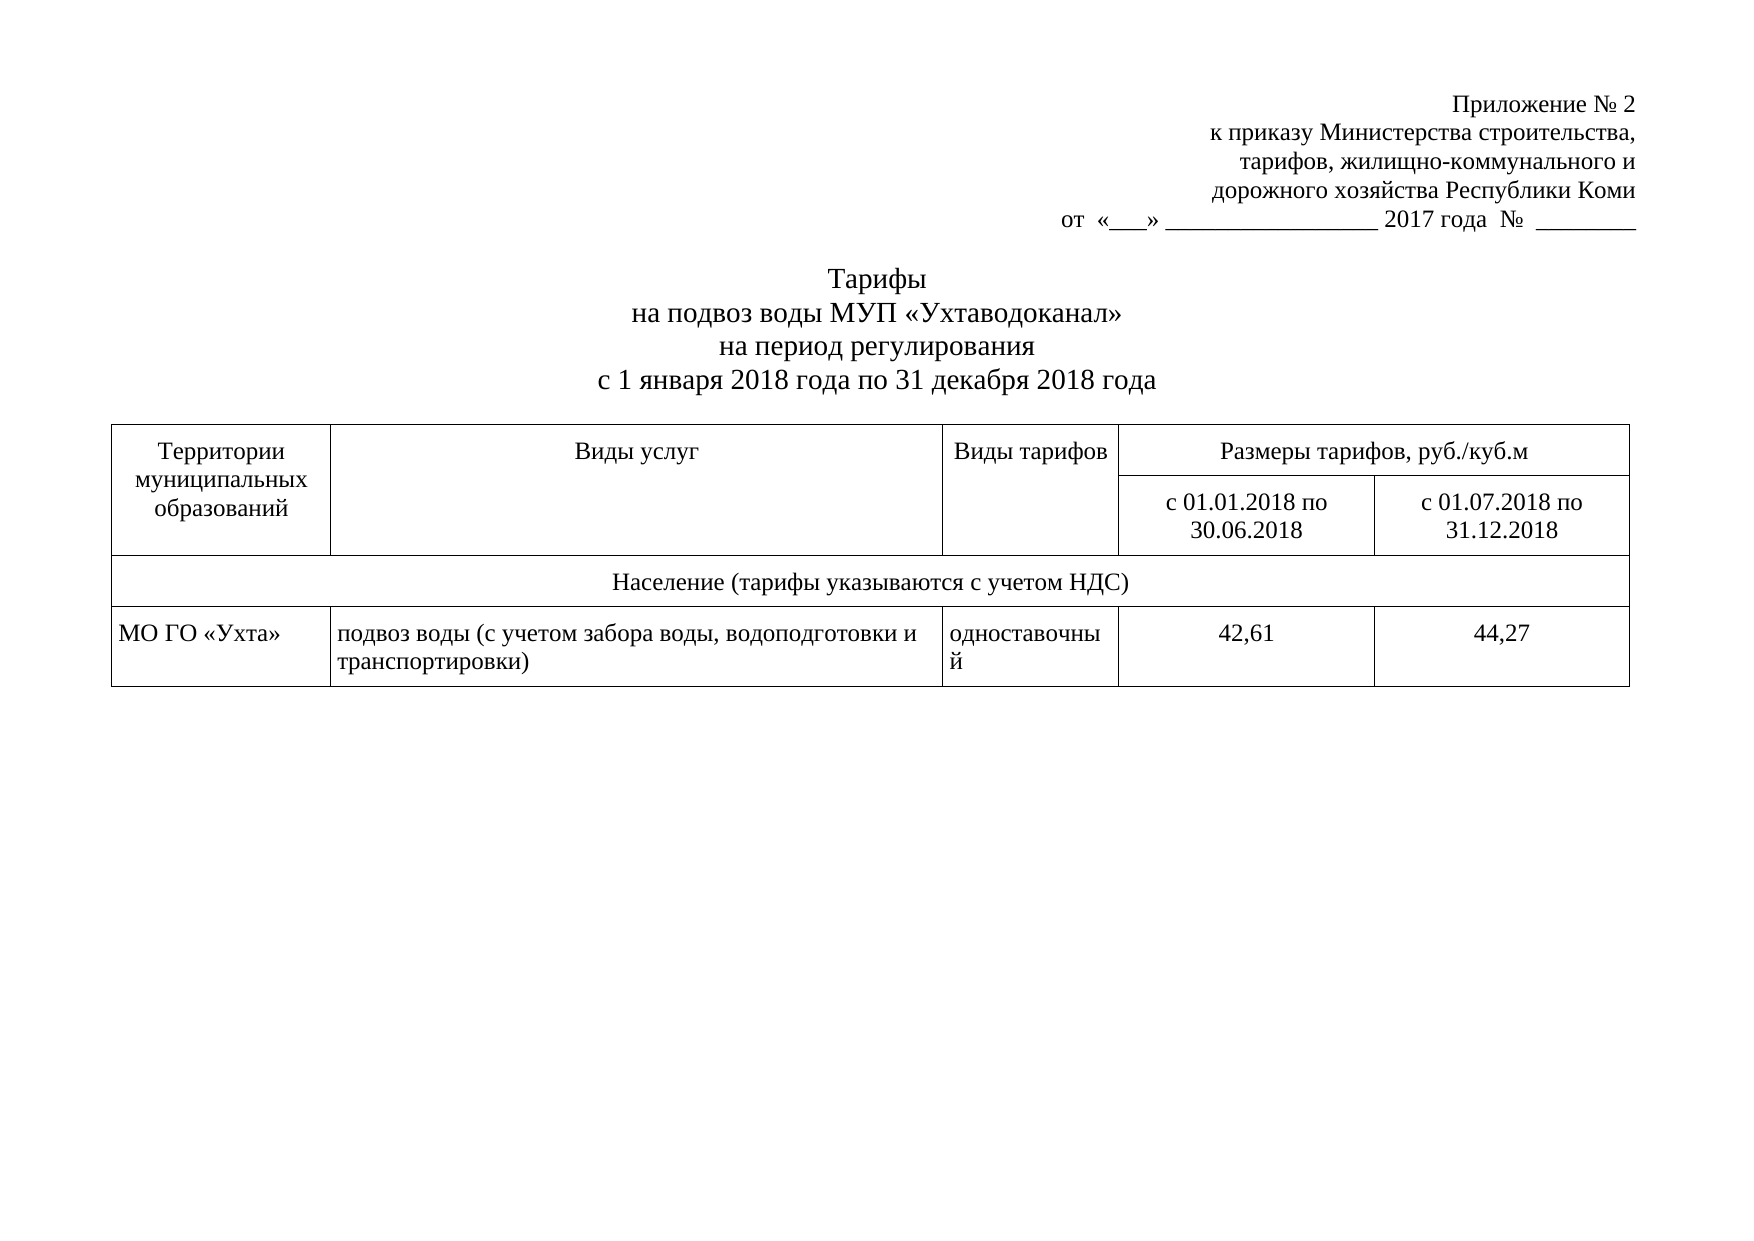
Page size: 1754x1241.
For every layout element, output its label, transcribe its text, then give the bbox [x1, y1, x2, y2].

text с 1 января 2018 года по 31 декабря 2018 года [118, 362, 1636, 395]
table_header Территории муниципальных образований [112, 425, 330, 555]
table_cell 44,27 [1375, 607, 1629, 686]
table_header Виды услуг [331, 425, 942, 555]
text к приказу Министерства строительства, [118, 117, 1636, 146]
table_cell 42,61 [1119, 607, 1374, 686]
text дорожного хозяйства Республики Коми [118, 175, 1636, 204]
table_header Размеры тарифов, руб./куб.м [1119, 425, 1629, 475]
table_cell подвоз воды (с учетом забора воды, водоподготовки и транспортировки) [331, 607, 942, 686]
table_header Виды тарифов [943, 425, 1118, 555]
table_cell с 01.07.2018 по 31.12.2018 [1375, 476, 1629, 555]
text тарифов, жилищно-коммунального и [118, 146, 1636, 175]
text Приложение № 2 [118, 89, 1636, 117]
table_cell одноставочный [943, 607, 1118, 686]
text Тарифы [118, 261, 1636, 295]
table_cell Население (тарифы указываются с учетом НДС) [112, 556, 1629, 606]
text на период регулирования [118, 328, 1636, 362]
table_cell с 01.01.2018 по 30.06.2018 [1119, 476, 1374, 555]
text на подвоз воды МУП «Ухтаводоканал» [118, 295, 1636, 328]
table_cell МО ГО «Ухта» [112, 607, 330, 686]
text от «___» _________________ 2017 года № ________ [118, 204, 1636, 232]
